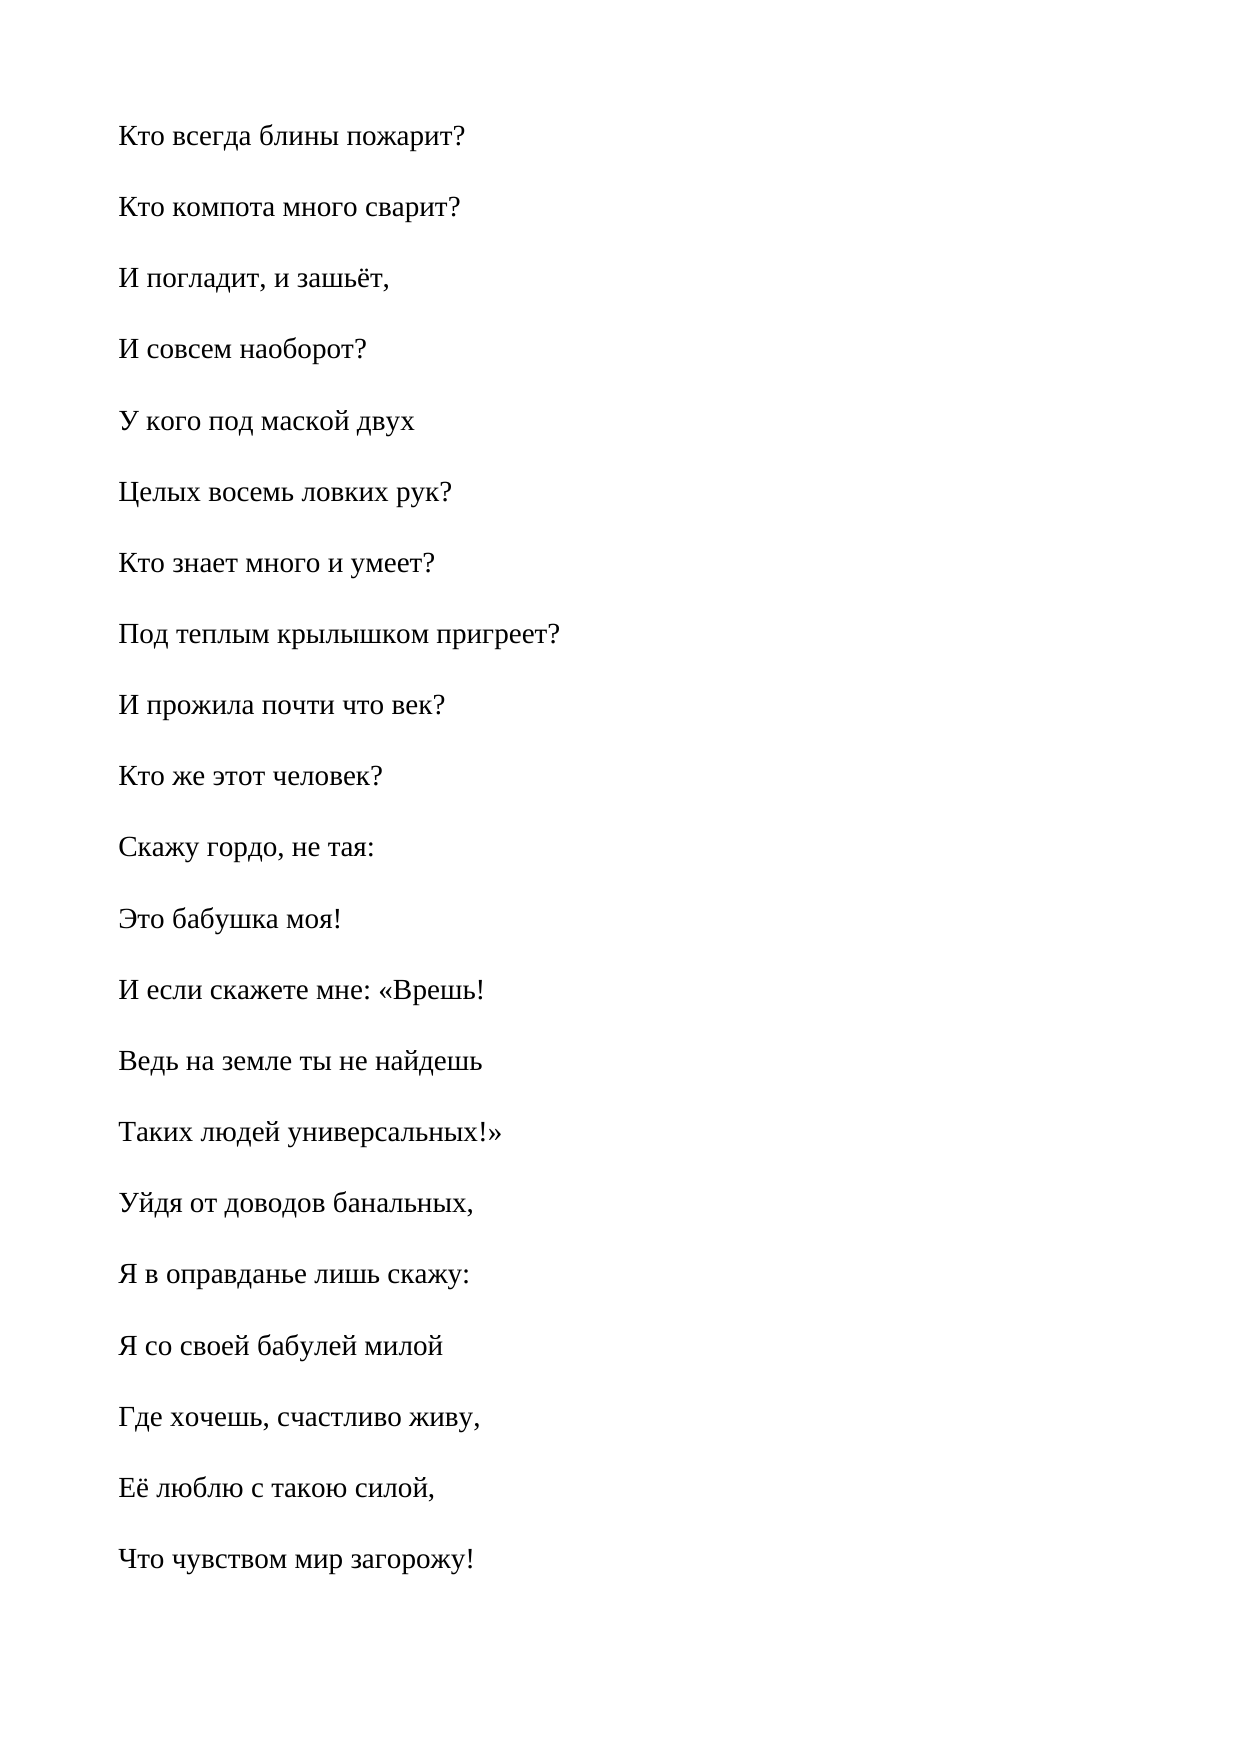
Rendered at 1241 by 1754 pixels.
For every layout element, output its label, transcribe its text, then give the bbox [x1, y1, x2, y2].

text Я в оправданье лишь скажу: [118, 1256, 1152, 1290]
text Кто компота много сварит? [118, 189, 1152, 223]
text У кого под маской двух [118, 403, 1152, 436]
text Кто знает много и умеет? [118, 545, 1152, 578]
text Ведь на земле ты не найдешь [118, 1043, 1152, 1077]
text Её люблю с такою силой, [118, 1470, 1152, 1503]
text Кто всегда блины пожарит? [118, 118, 1152, 152]
text Уйдя от доводов банальных, [118, 1185, 1152, 1219]
text Что чувством мир загорожу! [118, 1541, 1152, 1574]
text И если скажете мне: «Врешь! [118, 972, 1152, 1005]
text И совсем наоборот? [118, 332, 1152, 365]
text И прожила почти что век? [118, 687, 1152, 721]
text Я со своей бабулей милой [118, 1328, 1152, 1361]
text Целых восемь ловких рук? [118, 474, 1152, 507]
text И погладит, и зашьёт, [118, 260, 1152, 294]
text Кто же этот человек? [118, 758, 1152, 792]
text Таких людей универсальных!» [118, 1114, 1152, 1148]
text Под теплым крылышком пригреет? [118, 616, 1152, 650]
text Где хочешь, счастливо живу, [118, 1399, 1152, 1432]
text Скажу гордо, не тая: [118, 829, 1152, 863]
text Это бабушка моя! [118, 901, 1152, 934]
